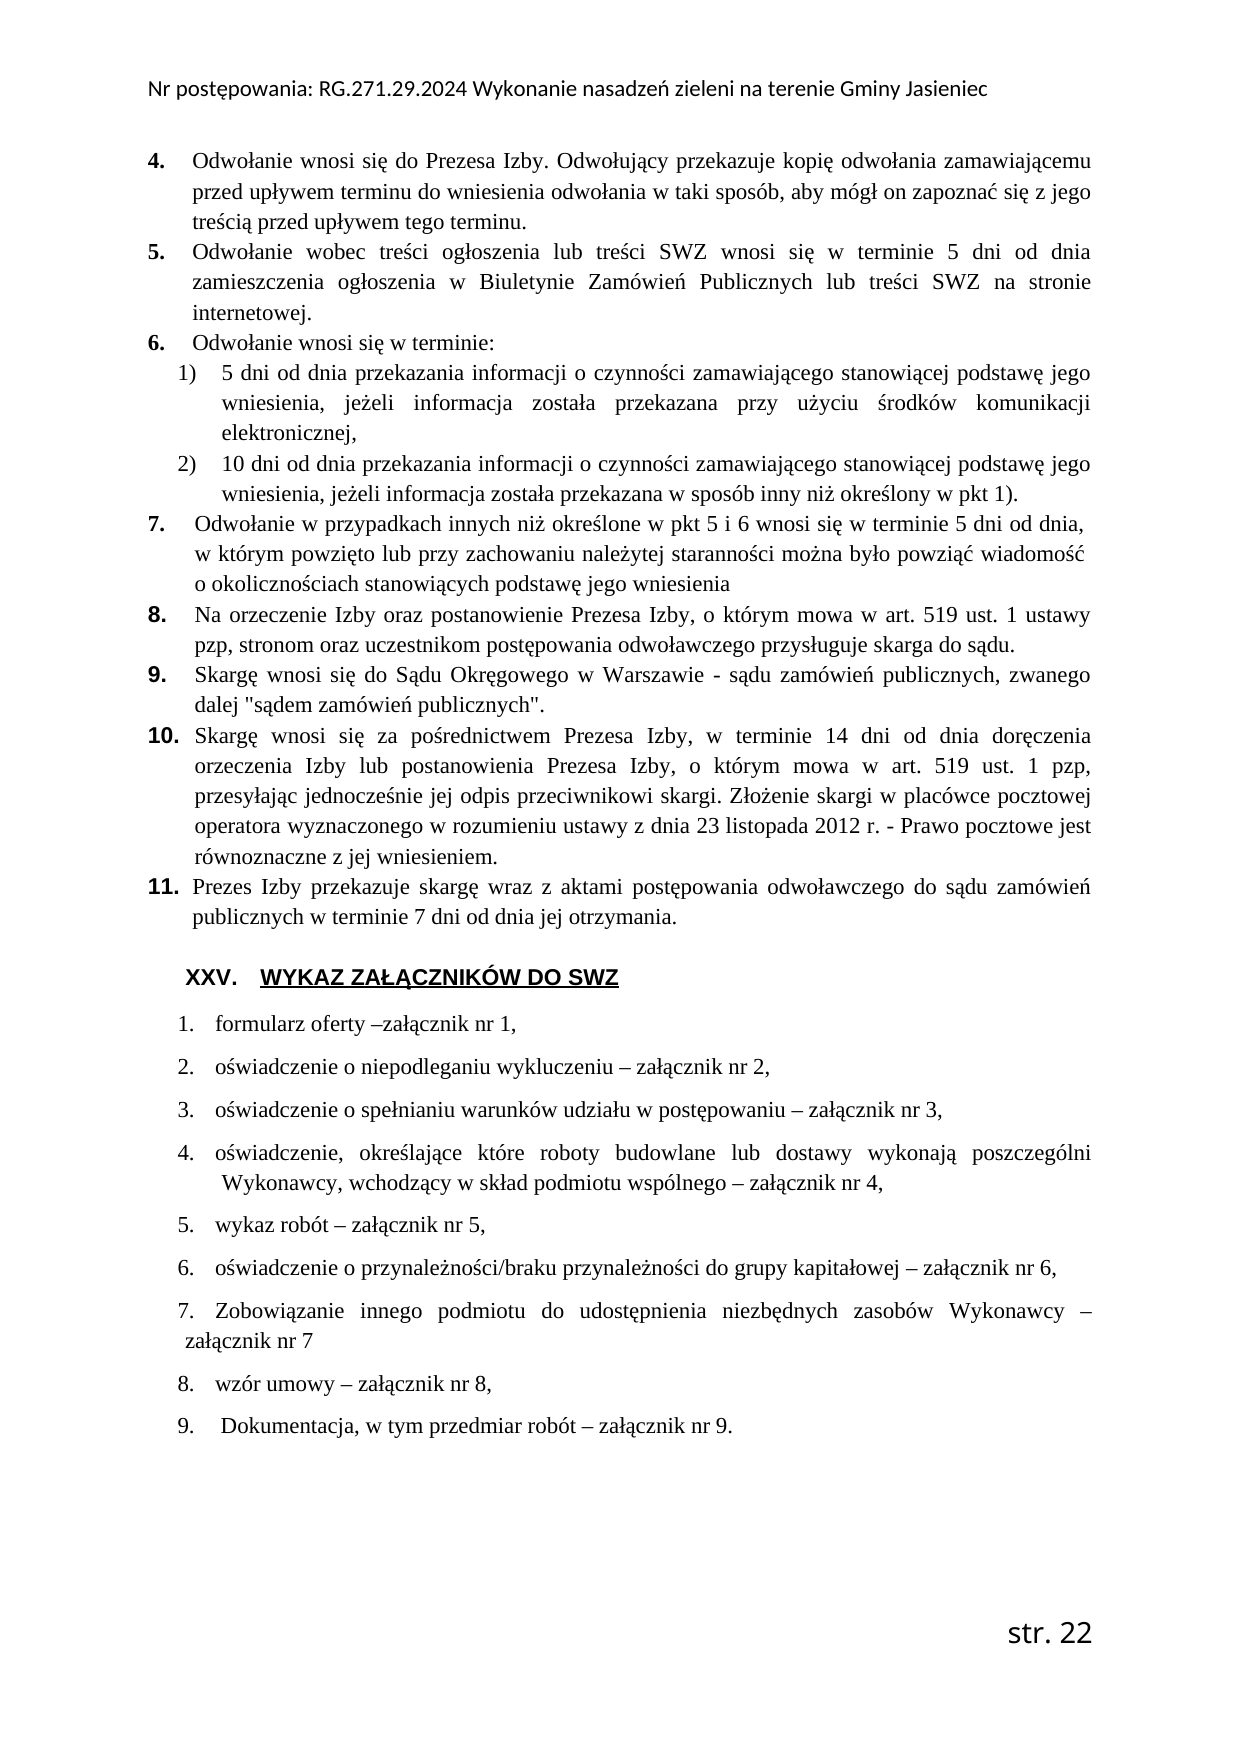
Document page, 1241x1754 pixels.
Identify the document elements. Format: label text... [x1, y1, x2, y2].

text 2) 10 dni od dnia przekazania informacji o czynności zamawiającego stanowiącej podstawę jego wniesienia, jeżeli informacja została przekazana w sposób inny niż określony w pkt 1). [177, 450, 1093, 506]
list oświadczenie o niepodleganiu wykluczeniu – załącznik nr 2, [177, 1053, 1093, 1079]
list wykaz robót – załącznik nr 5, [177, 1212, 1093, 1238]
text 7. Odwołanie w przypadkach innych niż określone w pkt 5 i 6 wnosi się w terminie 5 dni od dnia, w którym powzięto lub przy zachowaniu należytej staranności można było powziąć wiadomość o okolicznościach stanowiących podstawę jego wniesienia [148, 510, 1093, 597]
list oświadczenie o przynależności/braku przynależności do grupy kapitałowej – załącznik nr 6, [177, 1254, 1093, 1281]
list formularz oferty –załącznik nr 1, [177, 1011, 1093, 1037]
list Skargę wnosi się do Sądu Okręgowego w Warszawie - sądu zamówień publicznych, zwanego dalej "sądem zamówień publicznych". [148, 661, 1093, 718]
text 1) 5 dni od dnia przekazania informacji o czynności zamawiającego stanowiącej podstawę jego wniesienia, jeżeli informacja została przekazana przy użyciu środków komunikacji elektronicznej, [177, 359, 1093, 446]
list oświadczenie o spełnianiu warunków udziału w postępowaniu – załącznik nr 3, [177, 1096, 1093, 1122]
list oświadczenie, określające które roboty budowlane lub dostawy wykonają poszczególni Wykonawcy, wchodzący w skład podmiotu wspólnego – załącznik nr 4, [177, 1139, 1093, 1195]
list Na orzeczenie Izby oraz postanowienie Prezesa Izby, o którym mowa w art. 519 ust. 1 ustawy pzp, stronom oraz uczestnikom postępowania odwoławczego przysługuje skarga do sądu. [148, 601, 1093, 657]
list Prezes Izby przekazuje skargę wraz z aktami postępowania odwoławczego do sądu zamówień publicznych w terminie 7 dni od dnia jej otrzymania. [148, 873, 1093, 929]
list Dokumentacja, w tym przedmiar robót – załącznik nr 9. [177, 1413, 1093, 1439]
text 5. Odwołanie wobec treści ogłoszenia lub treści SWZ wnosi się w terminie 5 dni od dnia zamieszczenia ogłoszenia w Biuletynie Zamówień Publicznych lub treści SWZ na stronie internetowej. [148, 238, 1093, 325]
list wzór umowy – załącznik nr 8, [177, 1370, 1093, 1396]
text 6. Odwołanie wnosi się w terminie: [148, 329, 1093, 355]
list Skargę wnosi się za pośrednictwem Prezesa Izby, w terminie 14 dni od dnia doręczenia orzeczenia Izby lub postanowienia Prezesa Izby, o którym mowa w art. 519 ust. 1 pzp, przesyłając jednocześnie jej odpis przeciwnikowi skargi. Złożenie skargi w placówce pocztowej operatora wyznaczonego w rozumieniu ustawy z dnia 23 listopada 2012 r. - Prawo pocztowe jest równoznaczne z jej wniesieniem. [148, 722, 1093, 869]
list WYKAZ ZAŁĄCZNIKÓW DO SWZ [185, 964, 1093, 990]
list Odwołanie wnosi się do Prezesa Izby. Odwołujący przekazuje kopię odwołania zamawiającemu przed upływem terminu do wniesienia odwołania w taki sposób, aby mógł on zapoznać się z jego treścią przed upływem tego terminu. [148, 148, 1093, 234]
list Zobowiązanie innego podmiotu do udostępnienia niezbędnych zasobów Wykonawcy – załącznik nr 7 [177, 1297, 1093, 1353]
